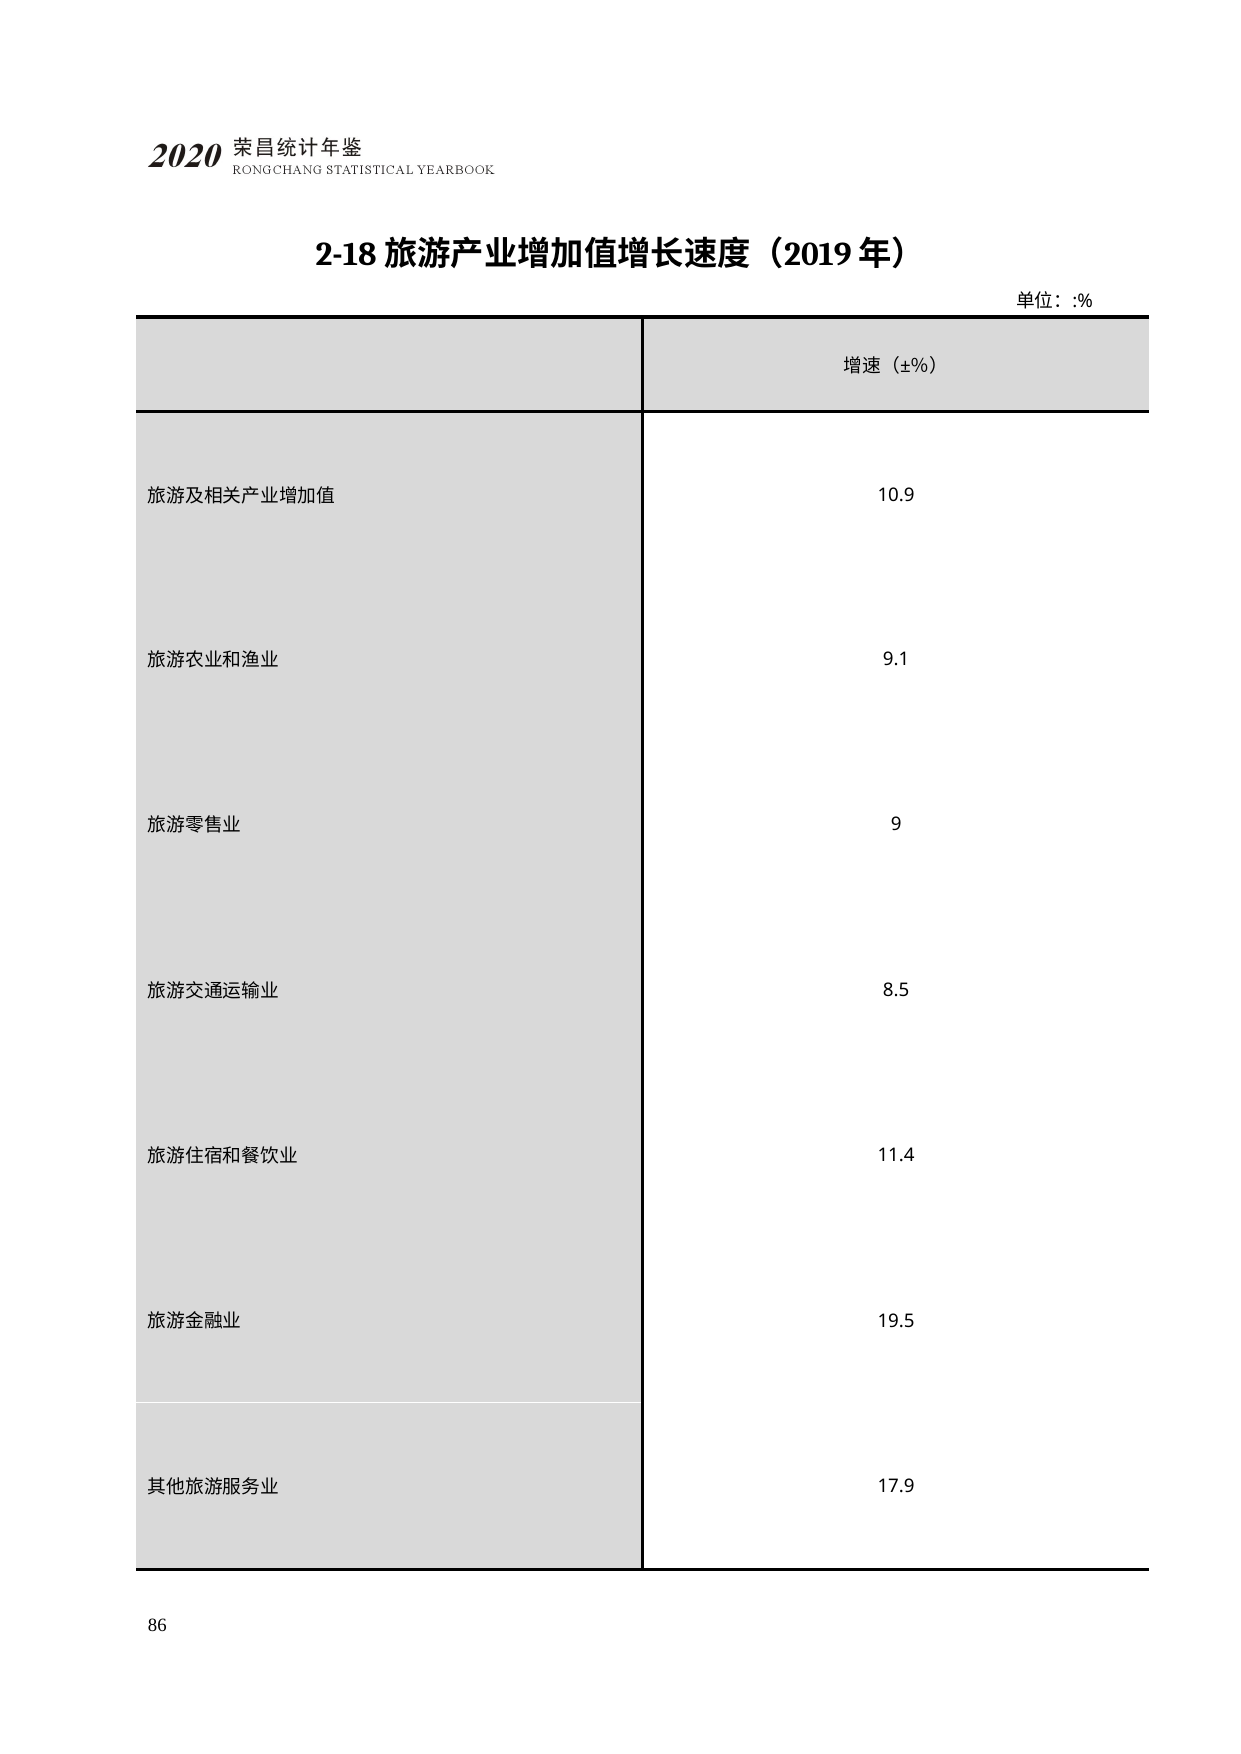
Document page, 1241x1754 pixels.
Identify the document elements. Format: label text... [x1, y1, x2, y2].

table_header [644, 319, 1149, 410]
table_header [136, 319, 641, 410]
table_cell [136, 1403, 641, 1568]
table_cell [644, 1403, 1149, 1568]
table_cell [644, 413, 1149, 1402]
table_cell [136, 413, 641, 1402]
title 2-18 旅游产业增加值增长速度（2019年） [148, 218, 1092, 283]
picture [146, 136, 497, 177]
text 单位：:% [148, 283, 1092, 315]
